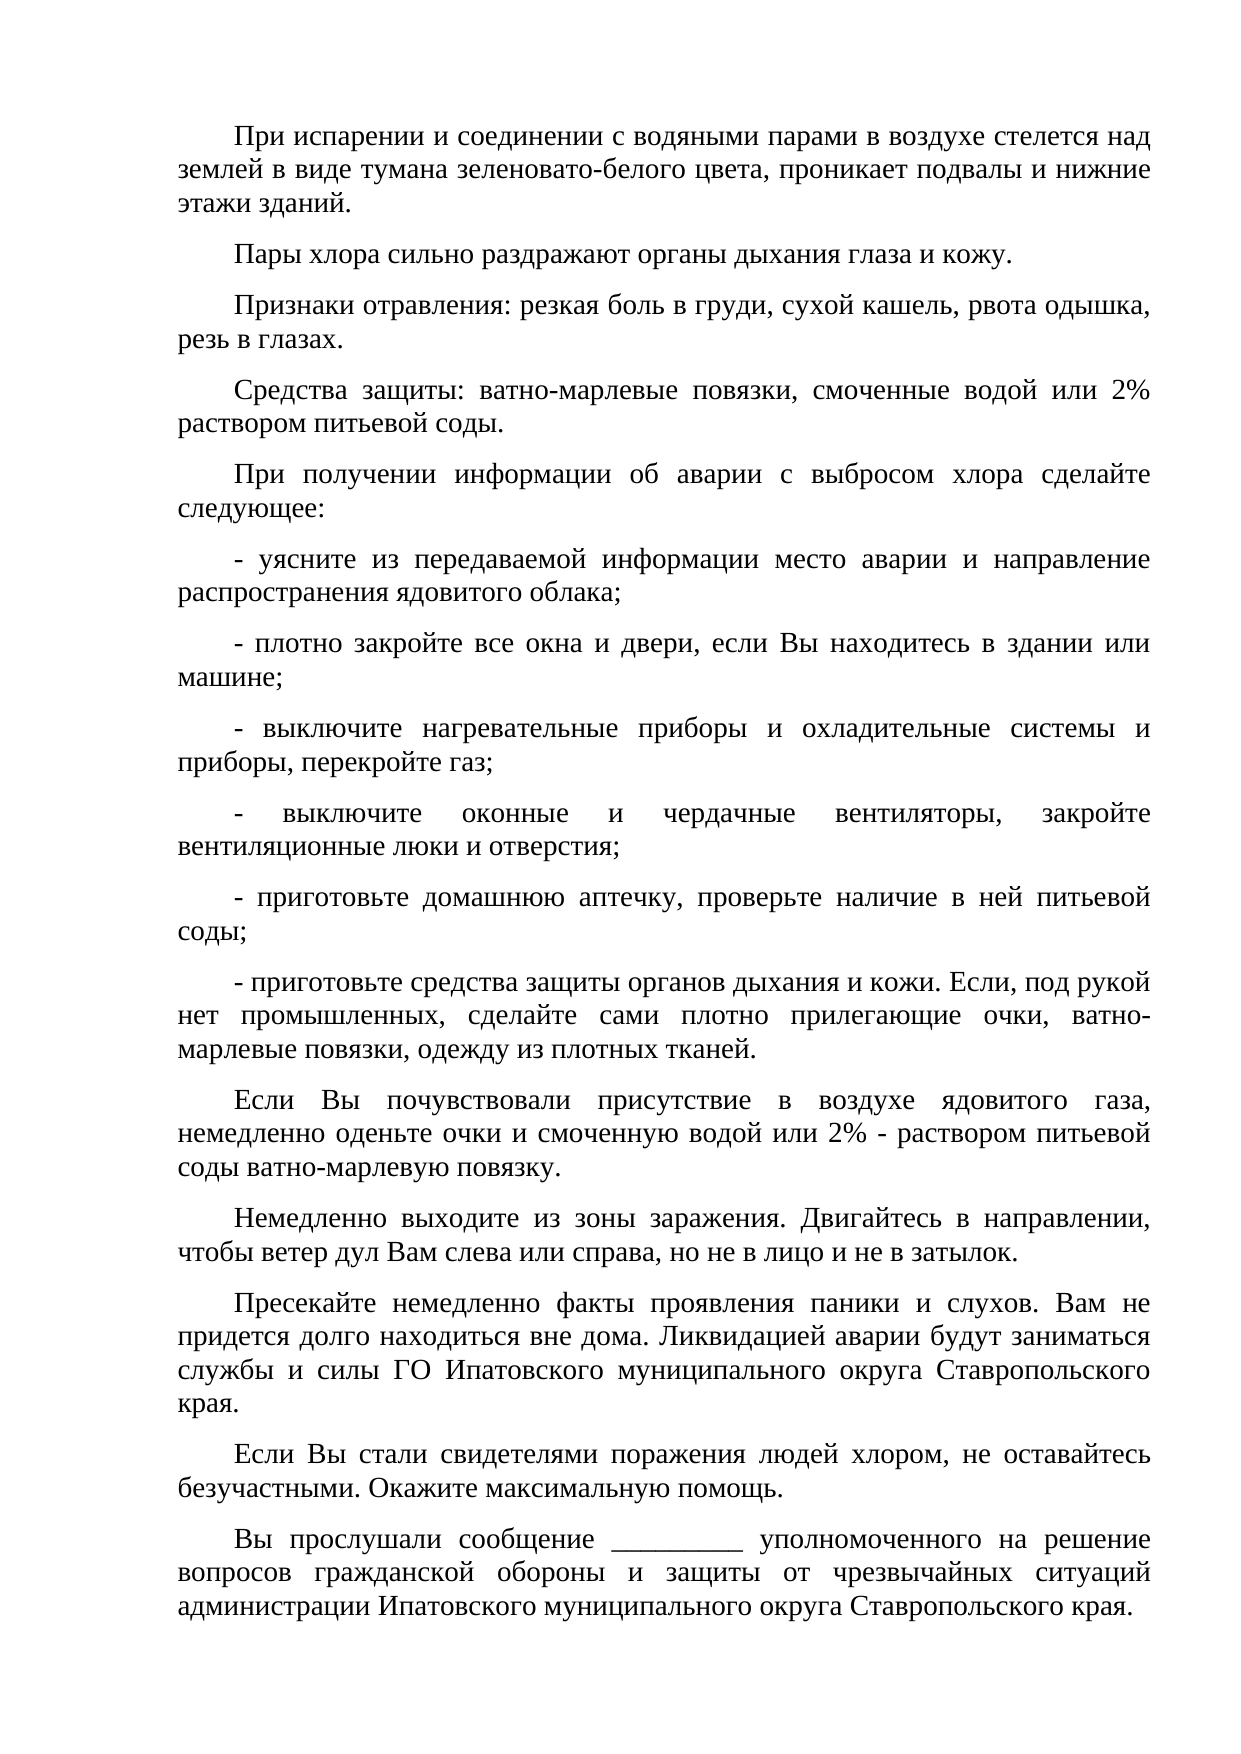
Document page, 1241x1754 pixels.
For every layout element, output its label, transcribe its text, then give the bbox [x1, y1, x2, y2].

text Немедленно выходите из зоны заражения. Двигайтесь в направлении, чтобы ветер дул Вам слева или справа, но не в лицо и не в затылок. [177, 1200, 1152, 1267]
text - приготовьте средства защиты органов дыхания и кожи. Если, под рукой нет промышленных, сделайте сами плотно прилегающие очки, ватно-марлевые повязки, одежду из плотных тканей. [177, 964, 1152, 1064]
text Средства защиты: ватно-марлевые повязки, смоченные водой или 2% раствором питьевой соды. [177, 372, 1152, 439]
text Если Вы почувствовали присутствие в воздухе ядовитого газа, немедленно оденьте очки и смоченную водой или 2% - раствором питьевой соды ватно-марлевую повязку. [177, 1082, 1152, 1183]
text - плотно закройте все окна и двери, если Вы находитесь в здании или машине; [177, 626, 1152, 693]
text Пресекайте немедленно факты проявления паники и слухов. Вам не придется долго находиться вне дома. Ликвидацией аварии будут заниматься службы и силы ГО Ипатовского муниципального округа Ставропольского края. [177, 1285, 1152, 1419]
text Вы прослушали сообщение _________ уполномоченного на решение вопросов гражданской обороны и защиты от чрезвычайных ситуаций администрации Ипатовского муниципального округа Ставропольского края. [177, 1521, 1152, 1622]
text При получении информации об аварии с выбросом хлора сделайте следующее: [177, 456, 1152, 523]
text - приготовьте домашнюю аптечку, проверьте наличие в ней питьевой соды; [177, 879, 1152, 946]
text Признаки отравления: резкая боль в груди, сухой кашель, рвота одышка, резь в глазах. [177, 287, 1152, 354]
text - выключите нагревательные приборы и охладительные системы и приборы, перекройте газ; [177, 710, 1152, 777]
text Если Вы стали свидетелями поражения людей хлором, не оставайтесь безучастными. Окажите максимальную помощь. [177, 1436, 1152, 1503]
text При испарении и соединении с водяными парами в воздухе стелется над землей в виде тумана зеленовато-белого цвета, проникает подвалы и нижние этажи зданий. [177, 118, 1152, 219]
text Пары хлора сильно раздражают органы дыхания глаза и кожу. [177, 236, 1152, 270]
text - выключите оконные и чердачные вентиляторы, закройте вентиляционные люки и отверстия; [177, 795, 1152, 862]
text - уясните из передаваемой информации место аварии и направление распространения ядовитого облака; [177, 541, 1152, 608]
